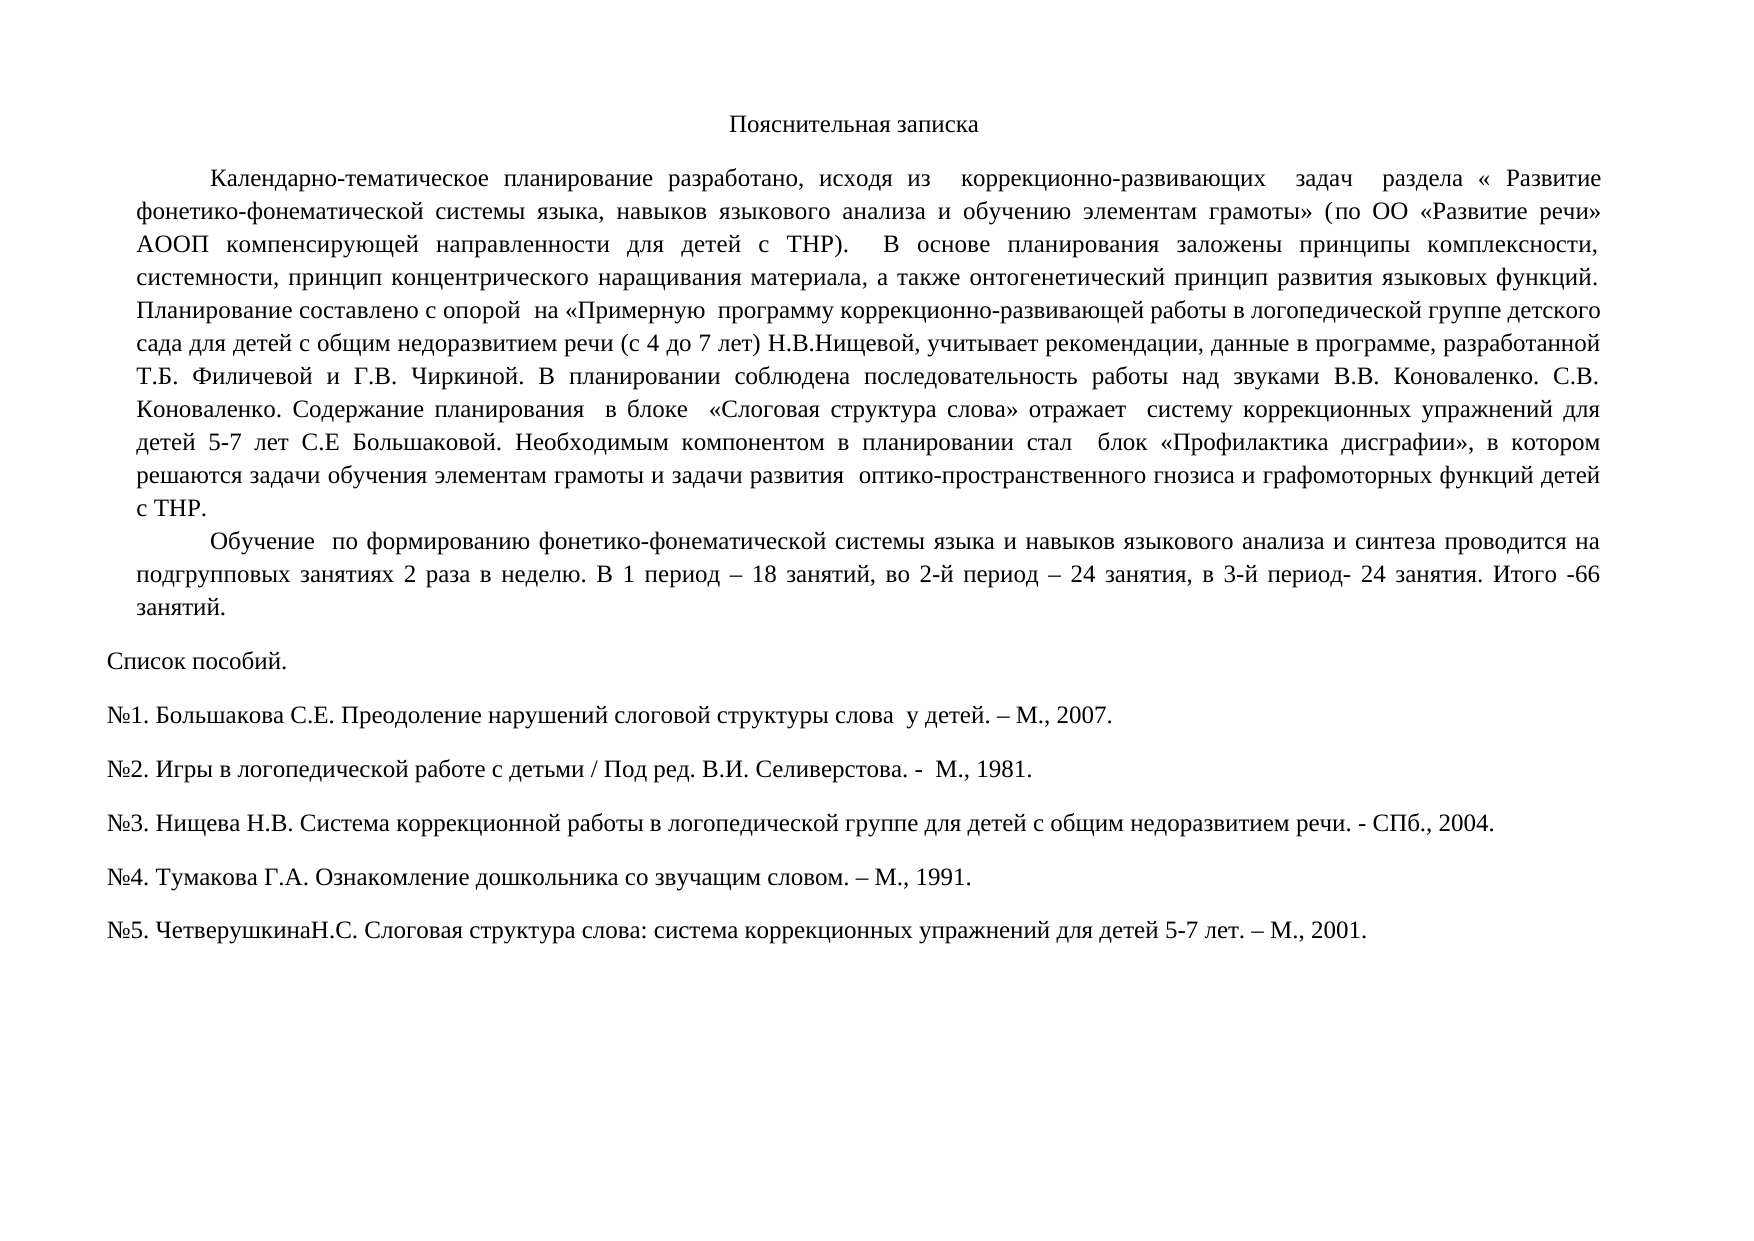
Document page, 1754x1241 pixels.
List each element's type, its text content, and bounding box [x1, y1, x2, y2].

list Обучение по формированию фонетико-фонематической системы языка и навыков языкового анализа и синтеза проводится на подгрупповых занятиях 2 раза в неделю. В 1 период – 18 занятий, во 2-й период – 24 занятия, в 3-й период- 24 занятия. Итого -66 занятий. [136, 526, 1601, 621]
text №3. Нищева Н.В. Система коррекционной работы в логопедической группе для детей с общим недоразвитием речи. - СПб., 2004. [107, 808, 1601, 837]
text Пояснительная записка [107, 109, 1601, 138]
list Календарно-тематическое планирование разработано, исходя из коррекционно-развивающих задач раздела « Развитие фонетико-фонематической системы языка, навыков языкового анализа и обучению элементам грамоты» (по ОО «Развитие речи» АООП компенсирующей направленности для детей с ТНР). В основе планирования заложены принципы комплексности, системности, принцип концентрического наращивания материала, а также онтогенетический принцип развития языковых функций. Планирование составлено с опорой на «Примерную программу коррекционно-развивающей работы в логопедической группе детского сада для детей с общим недоразвитием речи (с 4 до 7 лет) Н.В.Нищевой, учитывает рекомендации, данные в программе, разработанной Т.Б. Филичевой и Г.В. Чиркиной. В планировании соблюдена последовательность работы над звуками В.В. Коноваленко. С.В. Коноваленко. Содержание планирования в блоке «Слоговая структура слова» отражает систему коррекционных упражнений для детей 5-7 лет С.Е Большаковой. Необходимым компонентом в планировании стал блок «Профилактика дисграфии», в котором решаются задачи обучения элементам грамоты и задачи развития оптико-пространственного гнозиса и графомоторных функций детей с ТНР. [136, 163, 1601, 522]
text №5. ЧетверушкинаН.С. Слоговая структура слова: система коррекционных упражнений для детей 5-7 лет. – М., 2001. [107, 916, 1601, 944]
text №1. Большакова С.Е. Преодоление нарушений слоговой структуры слова у детей. – М., 2007. [107, 700, 1601, 729]
text №4. Тумакова Г.А. Ознакомление дошкольника со звучащим словом. – М., 1991. [107, 862, 1601, 890]
text №2. Игры в логопедической работе с детьми / Под ред. В.И. Селиверстова. - М., 1981. [107, 754, 1601, 783]
text Список пособий. [107, 646, 1601, 675]
